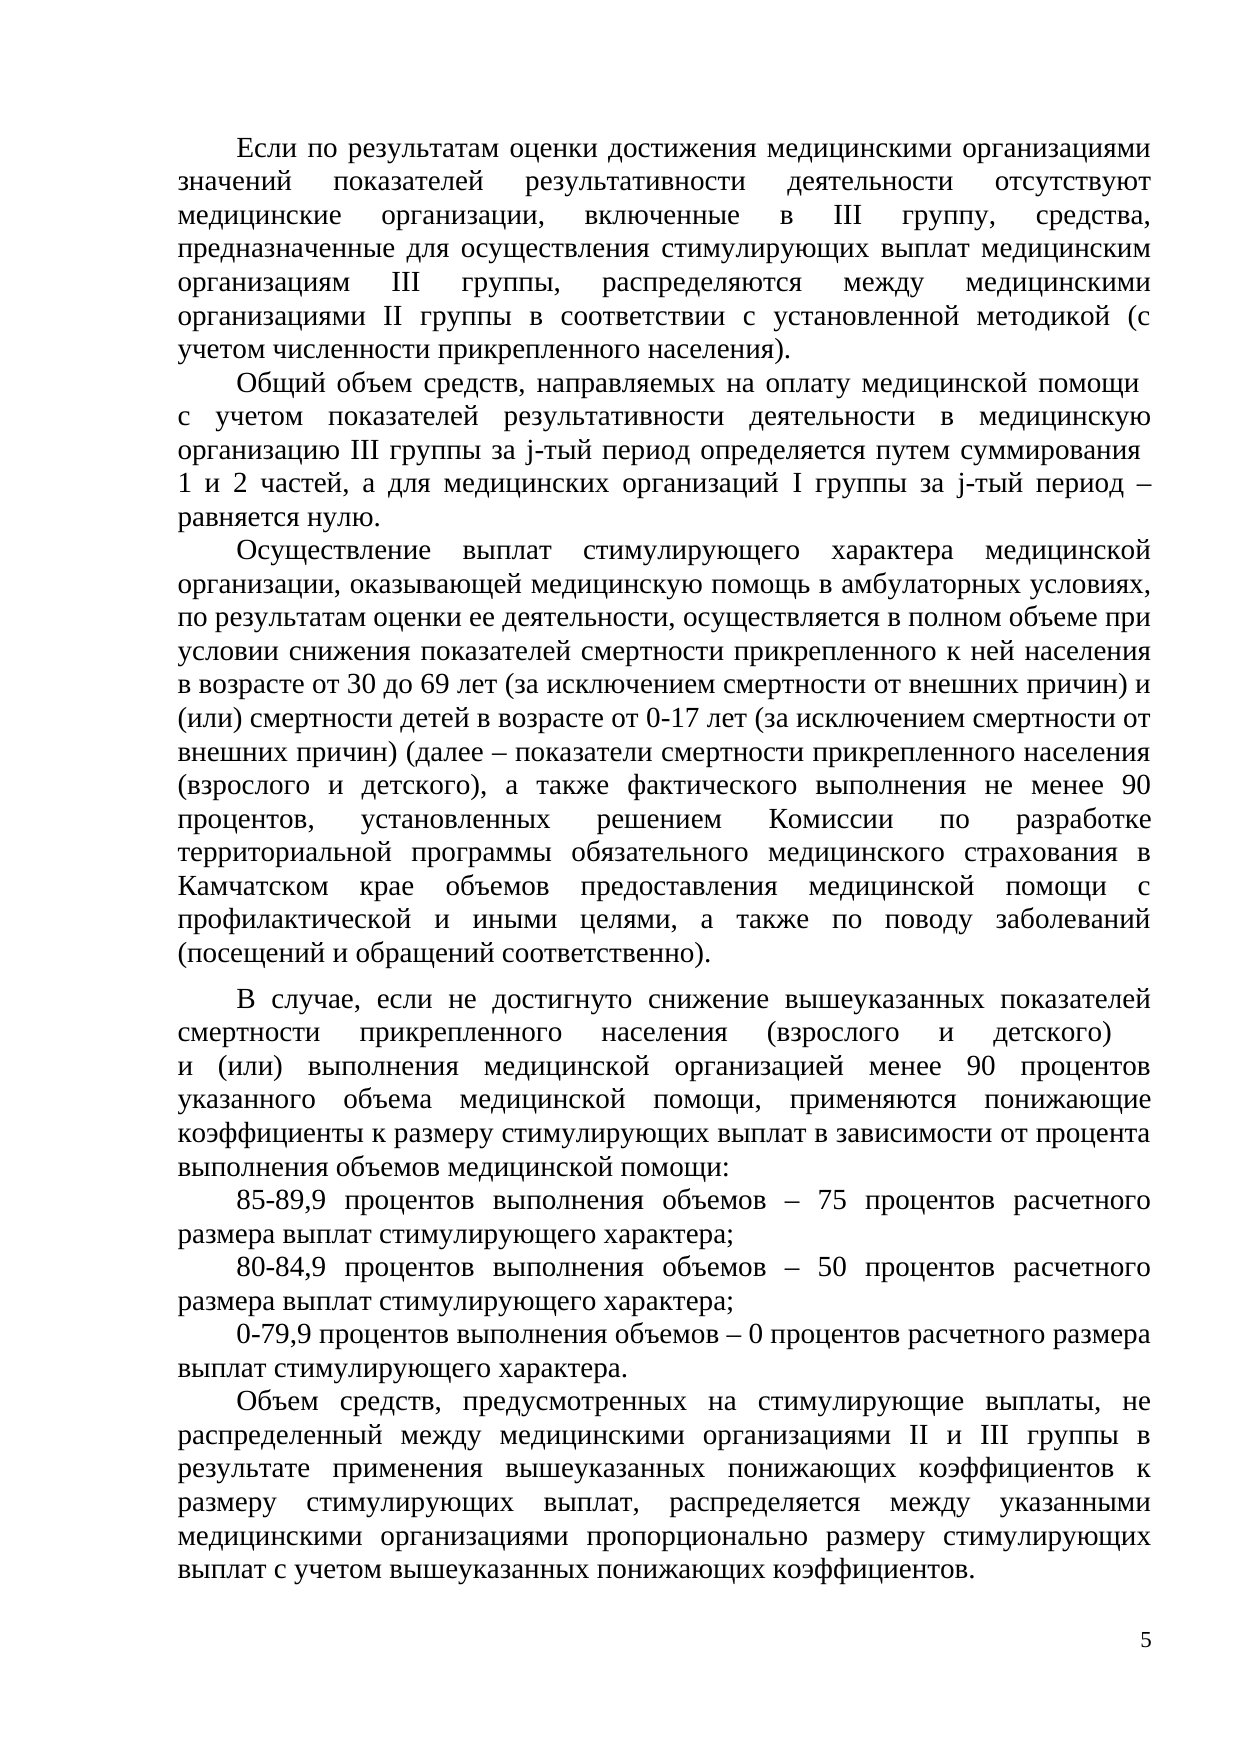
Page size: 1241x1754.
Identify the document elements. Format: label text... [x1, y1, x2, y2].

text Объем средств, предусмотренных на стимулирующие выплаты, не распределенный между медицинскими организациями II и III группы в результате применения вышеуказанных понижающих коэффициентов к размеру стимулирующих выплат, распределяется между указанными медицинскими организациями пропорционально размеру стимулирующих выплат с учетом вышеуказанных понижающих коэффициентов. [177, 1383, 1152, 1585]
text Осуществление выплат стимулирующего характера медицинской организации, оказывающей медицинскую помощь в амбулаторных условиях, по результатам оценки ее деятельности, осуществляется в полном объеме при условии снижения показателей смертности прикрепленного к ней населения в возрасте от 30 до 69 лет (за исключением смертности от внешних причин) и (или) смертности детей в возрасте от 0-17 лет (за исключением смертности от внешних причин) (далее – показатели смертности прикрепленного населения (взрослого и детского), а также фактического выполнения не менее 90 процентов, установленных решением Комиссии по разработке территориальной программы обязательного медицинского страхования в Камчатском крае объемов предоставления медицинской помощи с профилактической и иными целями, а также по поводу заболеваний (посещений и обращений соответственно). [177, 532, 1152, 968]
text Если по результатам оценки достижения медицинскими организациями значений показателей результативности деятельности отсутствуют медицинские организации, включенные в III группу, средства, предназначенные для осуществления стимулирующих выплат медицинским организациям III группы, распределяются между медицинскими организациями II группы в соответствии с установленной методикой (с учетом численности прикрепленного населения). [177, 130, 1152, 365]
text 80-84,9 процентов выполнения объемов – 50 процентов расчетного размера выплат стимулирующего характера; [177, 1249, 1152, 1316]
text 85-89,9 процентов выполнения объемов – 75 процентов расчетного размера выплат стимулирующего характера; [177, 1182, 1152, 1249]
text В случае, если не достигнуто снижение вышеуказанных показателей смертности прикрепленного населения (взрослого и детского) и (или) выполнения медицинской организацией менее 90 процентов указанного объема медицинской помощи, применяются понижающие коэффициенты к размеру стимулирующих выплат в зависимости от процента выполнения объемов медицинской помощи: [177, 981, 1152, 1182]
text 0-79,9 процентов выполнения объемов – 0 процентов расчетного размера выплат стимулирующего характера. [177, 1316, 1152, 1383]
text Общий объем средств, направляемых на оплату медицинской помощи с учетом показателей результативности деятельности в медицинскую организацию III группы за j-тый период определяется путем суммирования 1 и 2 частей, а для медицинских организаций I группы за j-тый период – равняется нулю. [177, 365, 1152, 532]
